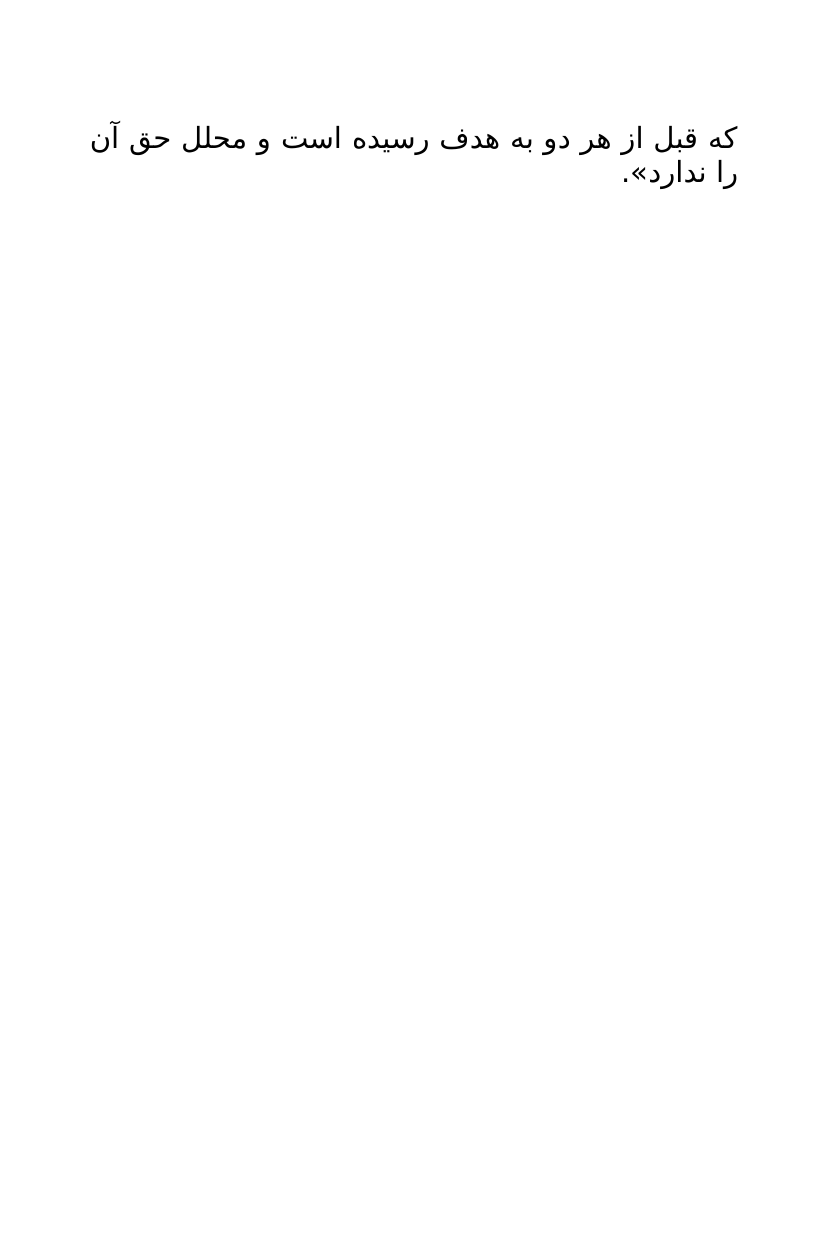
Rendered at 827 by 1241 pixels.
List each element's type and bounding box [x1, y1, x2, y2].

text [89, 122, 738, 189]
